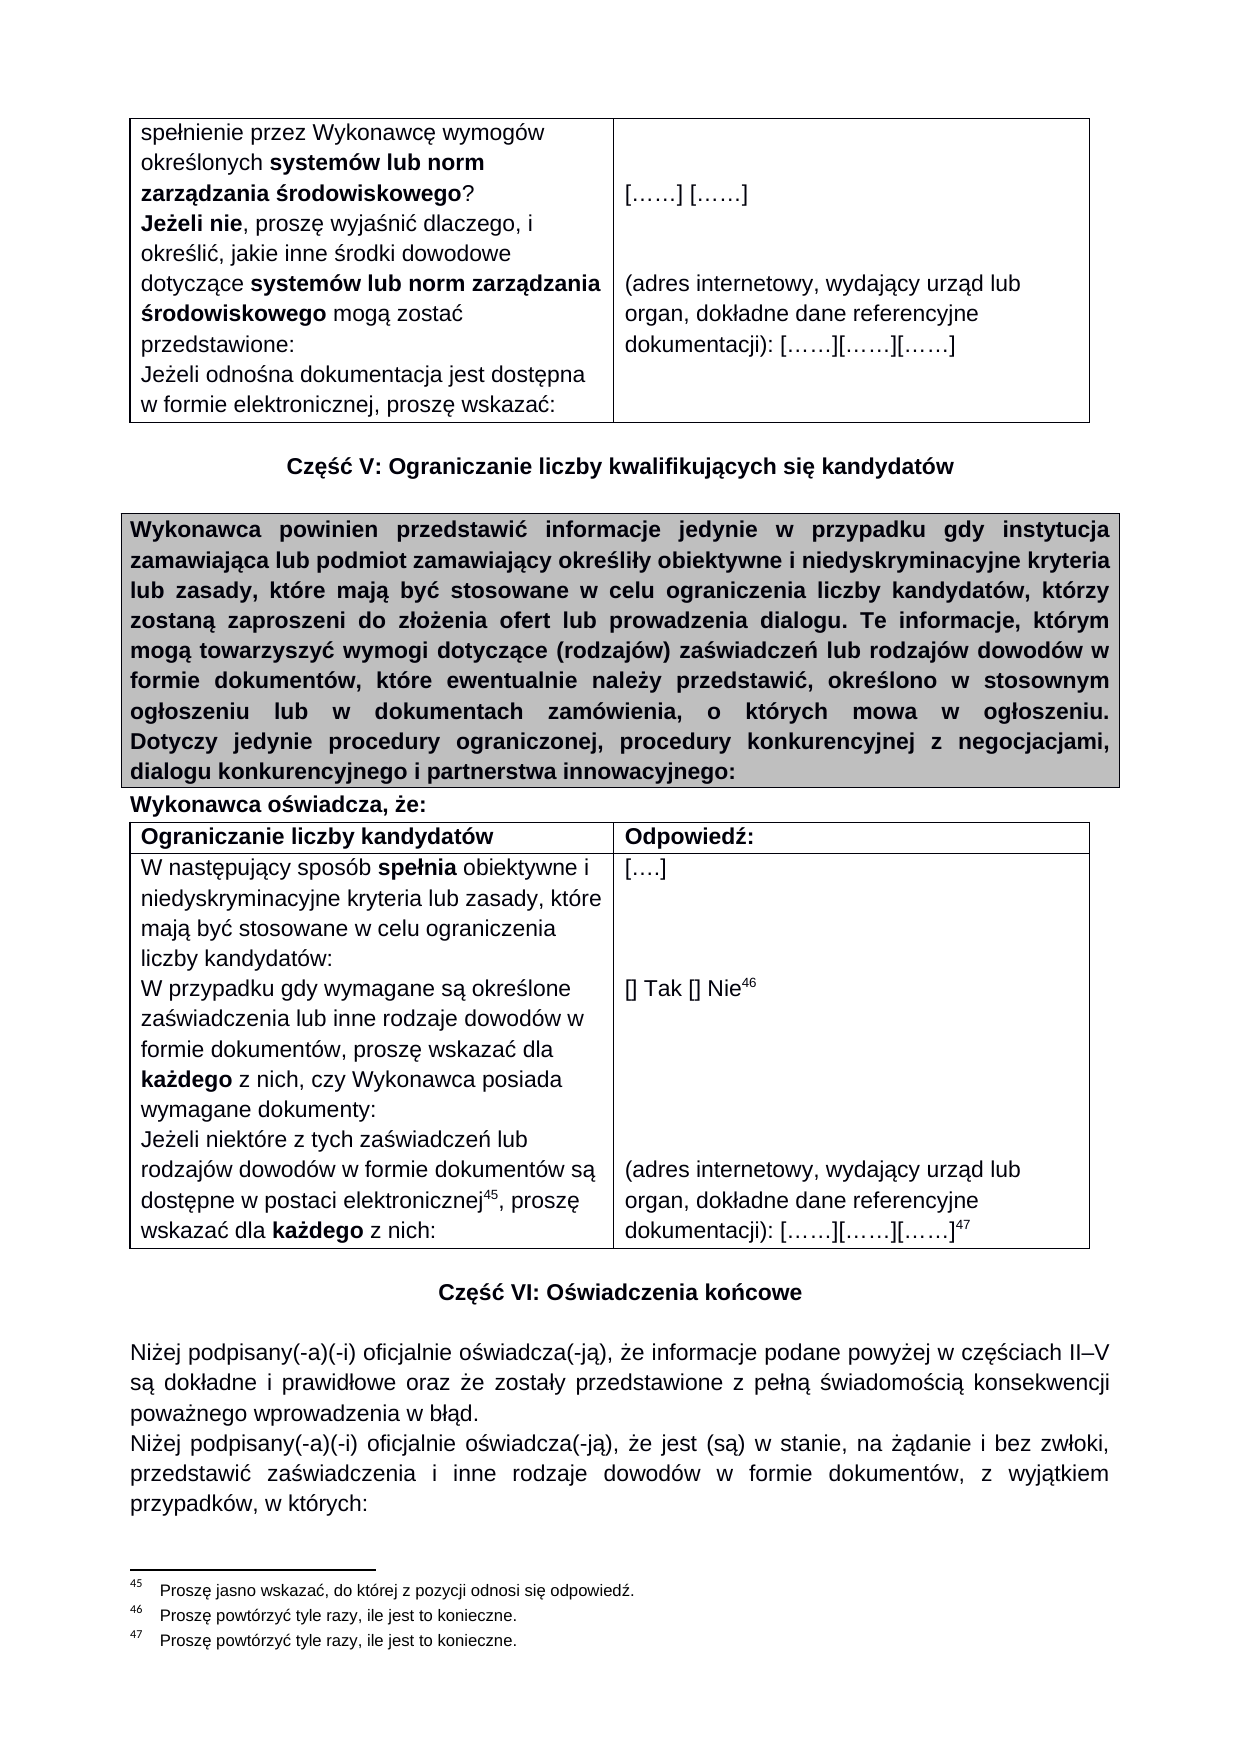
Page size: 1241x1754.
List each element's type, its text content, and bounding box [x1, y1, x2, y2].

table_header Odpowiedź: [614, 823, 1089, 853]
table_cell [614, 119, 1089, 422]
table_header Ograniczanie liczby kandydatów [131, 823, 613, 853]
text Wykonawca oświadcza, że: [130, 791, 1110, 818]
table_cell W następujący sposób spełnia obiektywne i niedyskryminacyjne kryteria lub zasady, które mają być stosowane w celu ograniczenia liczby kandydatów: W przypadku gdy wymagane są określone zaświadczenia lub inne rodzaje dowodów w formie dokumentów, proszę wskazać dla każdego z nich, czy Wykonawca posiada wymagane dokumenty: Jeżeli niektóre z tych zaświadczeń lub rodzajów dowodów w formie dokumentów są dostępne w postaci elektronicznej, proszę wskazać dla każdego z nich: [131, 854, 613, 1247]
text Wykonawca powinien przedstawić informacje jedynie w przypadku gdy instytucja zamawiająca lub podmiot zamawiający określiły obiektywne i niedyskryminacyjne kryteria lub zasady, które mają być stosowane w celu ograniczenia liczby kandydatów, którzy zostaną zaproszeni do złożenia ofert lub prowadzenia dialogu. Te informacje, którym mogą towarzyszyć wymogi dotyczące (rodzajów) zaświadczeń lub rodzajów dowodów w formie dokumentów, które ewentualnie należy przedstawić, określono w stosownym ogłoszeniu lub w dokumentach zamówienia, o których mowa w ogłoszeniu. Dotyczy jedynie procedury ograniczonej, procedury konkurencyjnej z negocjacjami, dialogu konkurencyjnego i partnerstwa innowacyjnego: [122, 514, 1119, 787]
table_cell [….] [] Tak [] Nie (adres internetowy, wydający urząd lub organ, dokładne dane referencyjne dokumentacji): [……][……][……] [614, 854, 1089, 1247]
text Niżej podpisany(-a)(-i) oficjalnie oświadcza(-ją), że informacje podane powyżej w częściach II–V są dokładne i prawidłowe oraz że zostały przedstawione z pełną świadomością konsekwencji poważnego wprowadzenia w błąd. [130, 1339, 1110, 1426]
text Niżej podpisany(-a)(-i) oficjalnie oświadcza(-ją), że jest (są) w stanie, na żądanie i bez zwłoki, przedstawić zaświadczenia i inne rodzaje dowodów w formie dokumentów, z wyjątkiem przypadków, w których: [130, 1430, 1110, 1517]
text Część VI: Oświadczenia końcowe [130, 1279, 1110, 1305]
text Część V: Ograniczanie liczby kwalifikujących się kandydatów [130, 453, 1110, 479]
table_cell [131, 119, 613, 422]
